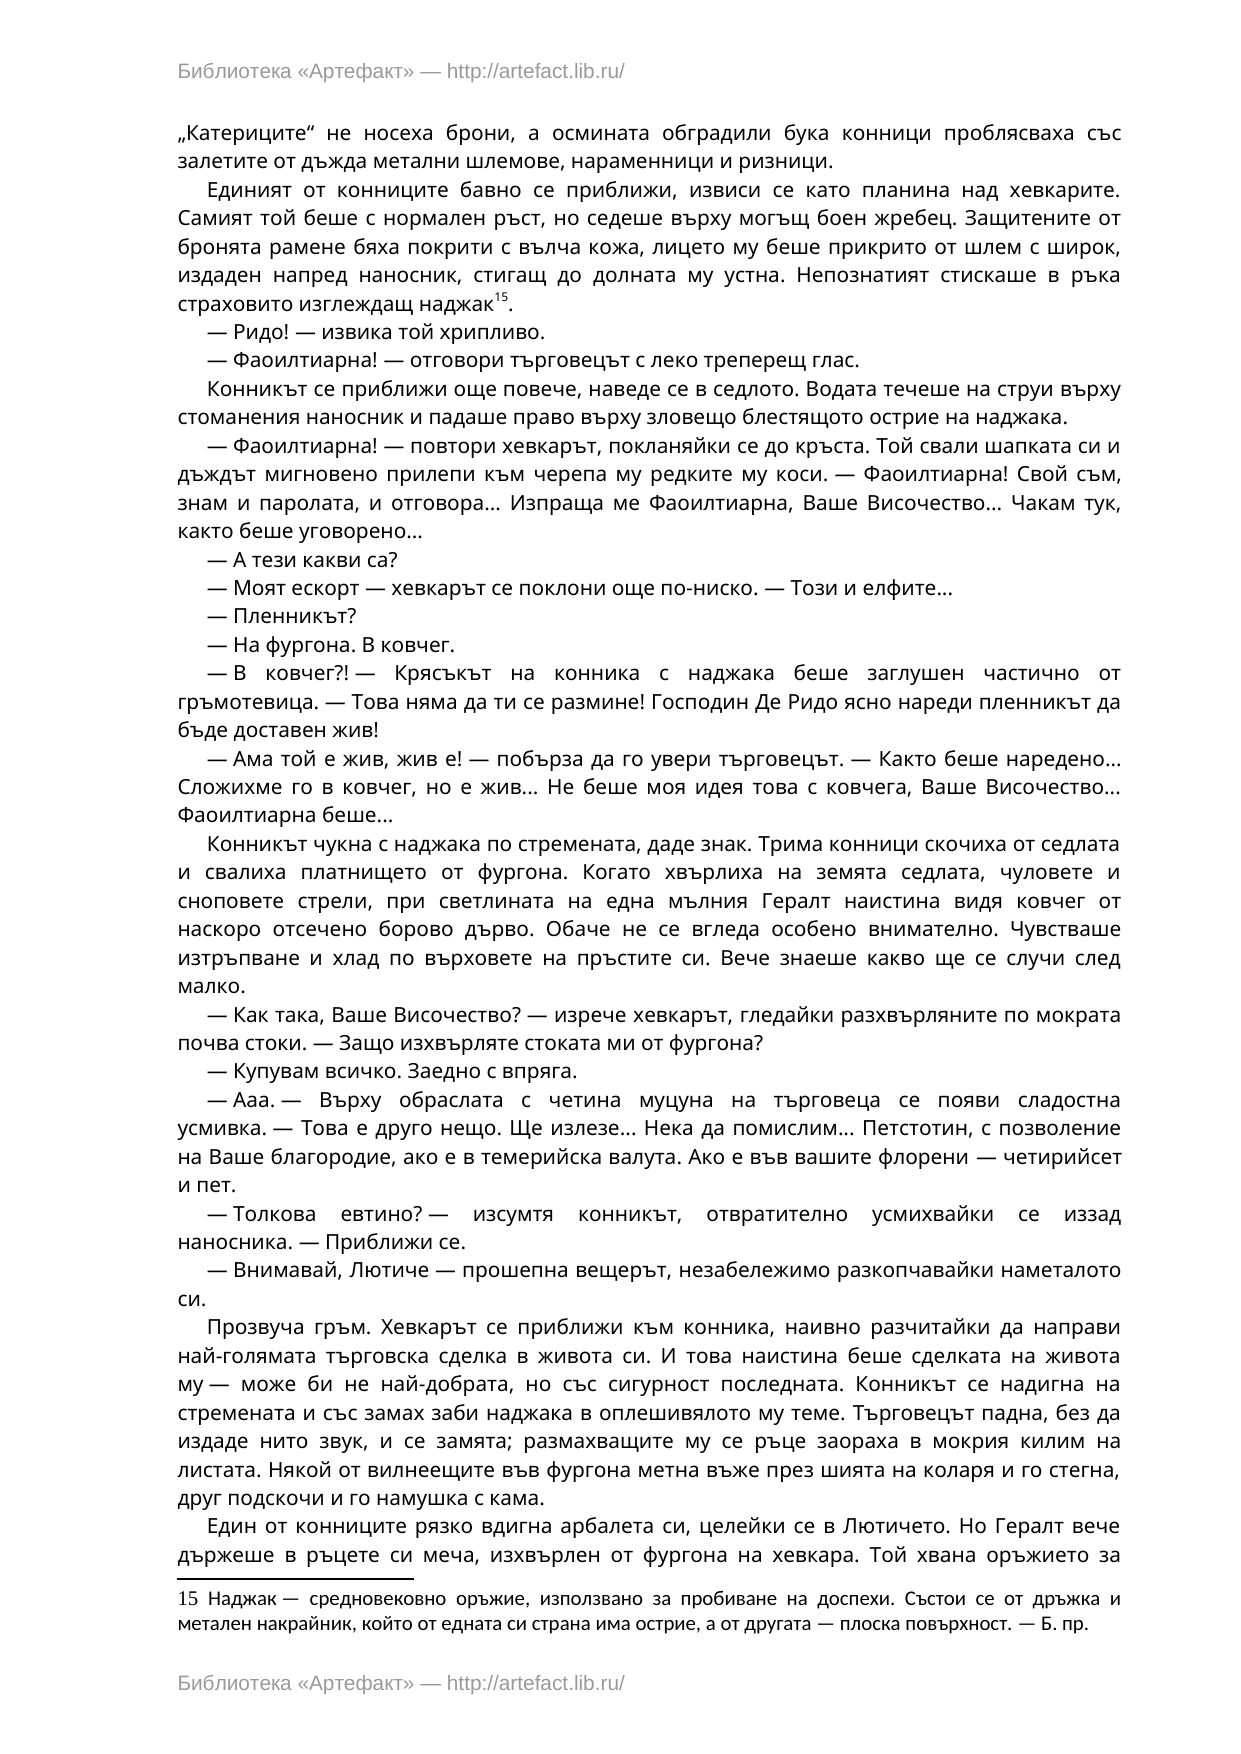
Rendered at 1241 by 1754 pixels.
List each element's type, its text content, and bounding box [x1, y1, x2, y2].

text Прозвуча гръм. Хевкарът се приближи към конника, наивно разчитайки да направи най-голямата търговска сделка в живота си. И това наистина беше сделката на живота му — може би не най-добрата, но със сигурност последната. Конникът се надигна на стремената и със замах заби наджака в оплешивялото му теме. Търговецът падна, без да издаде нито звук, и се замята; размахващите му се ръце заораха в мокрия килим на листата. Някой от вилнеещите във фургона метна въже през шията на коларя и го стегна, друг подскочи и го намушка с кама. [177, 1312, 1122, 1512]
text — Купувам всичко. Заедно с впряга. [177, 1057, 1122, 1085]
text — А тези какви са? [177, 545, 1122, 573]
text — На фургона. В ковчег. [177, 630, 1122, 658]
text — В ковчег?! — Крясъкът на конника с наджака беше заглушен частично от гръмотевица. — Това няма да ти се размине! Господин Де Ридо ясно нареди пленникът да бъде доставен жив! [177, 658, 1122, 744]
text — Фаоилтиарна! — повтори хевкарът, покланяйки се до кръста. Той свали шапката си и дъждът мигновено прилепи към черепа му редките му коси. — Фаоилтиарна! Свой съм, знам и паролата, и отговора... Изпраща ме Фаоилтиарна, Ваше Височество... Чакам тук, както беше уговорено... [177, 431, 1122, 545]
text Единият от конниците бавно се приближи, извиси се като планина над хевкарите. Самият той беше с нормален ръст, но седеше върху могъщ боен жребец. Защитените от бронята рамене бяха покрити с вълча кожа, лицето му беше прикрито от шлем с широк, издаден напред наносник, стигащ до долната му устна. Непознатият стискаше в ръка страховито изглеждащ наджак. [177, 175, 1122, 317]
text — Фаоилтиарна! — отговори търговецът с леко треперещ глас. [177, 346, 1122, 374]
text Конникът се приближи още повече, наведе се в седлото. Водата течеше на струи върху стоманения наносник и падаше право върху зловещо блестящото острие на наджака. [177, 374, 1122, 431]
text — Моят ескорт — хевкарът се поклони още по-ниско. — Този и елфите... [177, 573, 1122, 602]
text — Пленникът? [177, 602, 1122, 630]
text — Ааа. — Върху обраслата с четина муцуна на търговеца се появи сладостна усмивка. — Това е друго нещо. Ще излезе... Нека да помислим... Петстотин, с позволение на Ваше благородие, ако е в темерийска валута. Ако е във вашите флорени — четирийсет и пет. [177, 1085, 1122, 1199]
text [177, 1512, 1122, 1568]
text Конникът чукна с наджака по стремената, даде знак. Трима конници скочиха от седлата и свалиха платнището от фургона. Когато хвърлиха на земята седлата, чуловете и сноповете стрели, при светлината на една мълния Гералт наистина видя ковчег от наскоро отсечено борово дърво. Обаче не се вгледа особено внимателно. Чувстваше изтръпване и хлад по върховете на пръстите си. Вече знаеше какво ще се случи след малко. [177, 829, 1122, 1000]
text — Внимавай, Лютиче — прошепна вещерът, незабележимо разкопчавайки наметалото си. [177, 1256, 1122, 1312]
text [177, 118, 1122, 175]
text — Ридо! — извика той хрипливо. [177, 317, 1122, 346]
text — Толкова евтино? — изсумтя конникът, отвратително усмихвайки се иззад наносника. — Приближи се. [177, 1199, 1122, 1256]
text — Ама той е жив, жив е! — побърза да го увери търговецът. — Както беше наредено... Сложихме го в ковчег, но е жив... Не беше моя идея това с ковчега, Ваше Височество... Фаоилтиарна беше... [177, 744, 1122, 829]
text — Как така, Ваше Височество? — изрече хевкарът, гледайки разхвърляните по мократа почва стоки. — Защо изхвърляте стоката ми от фургона? [177, 1000, 1122, 1057]
